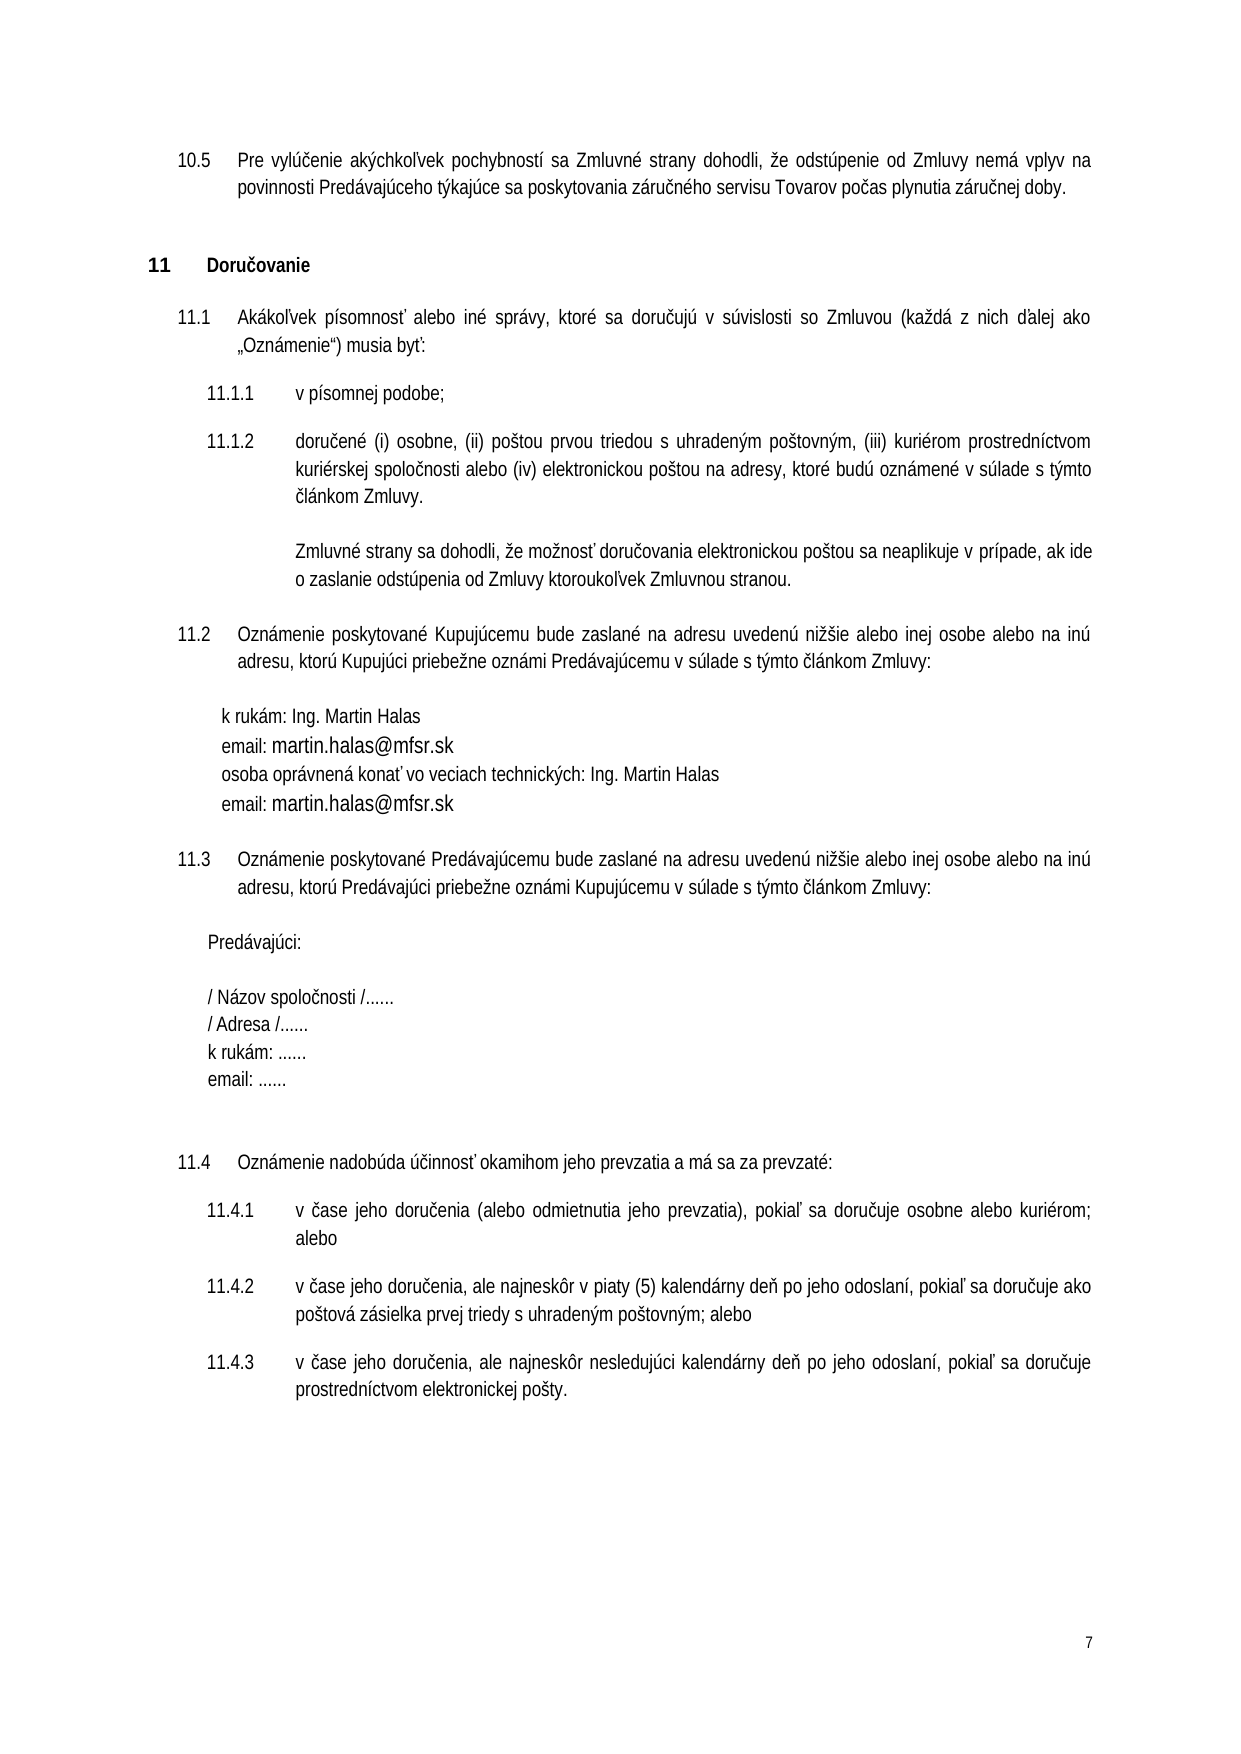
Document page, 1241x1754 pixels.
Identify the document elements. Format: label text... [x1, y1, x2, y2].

text email: martin.halas@mfsr.sk [221, 732, 1093, 758]
text Zmluvné strany sa dohodli, že možnosť doručovania elektronickou poštou sa neaplikuje v prípade, ak ide o zaslanie odstúpenia od Zmluvy ktoroukoľvek Zmluvnou stranou. [295, 539, 1093, 591]
text Predávajúci: [208, 930, 1093, 954]
text / Adresa /...... [208, 1012, 1093, 1036]
text email: martin.halas@mfsr.sk [221, 789, 1093, 816]
subtitle Doručovanie [148, 253, 1093, 277]
subtitle Oznámenie nadobúda účinnosť okamihom jeho prevzatia a má sa za prevzaté: [177, 1150, 1093, 1174]
text k rukám: ...... [208, 1040, 1093, 1064]
subtitle Oznámenie poskytované Predávajúcemu bude zaslané na adresu uvedenú nižšie alebo inej osobe alebo na inú adresu, ktorú Predávajúci priebežne oznámi Kupujúcemu v súlade s týmto článkom Zmluvy: [177, 847, 1093, 899]
subtitle v čase jeho doručenia, ale najneskôr v piaty (5) kalendárny deň po jeho odoslaní, pokiaľ sa doručuje ako poštová zásielka prvej triedy s uhradeným poštovným; alebo [207, 1274, 1093, 1325]
subtitle v čase jeho doručenia, ale najneskôr nesledujúci kalendárny deň po jeho odoslaní, pokiaľ sa doručuje prostredníctvom elektronickej pošty. [207, 1350, 1093, 1401]
text / Názov spoločnosti /...... [208, 985, 1093, 1009]
text k rukám: Ing. Martin Halas [221, 704, 1093, 728]
subtitle v písomnej podobe; [207, 381, 1093, 405]
subtitle Oznámenie poskytované Kupujúcemu bude zaslané na adresu uvedenú nižšie alebo inej osobe alebo na inú adresu, ktorú Kupujúci priebežne oznámi Predávajúcemu v súlade s týmto článkom Zmluvy: [177, 622, 1093, 673]
subtitle doručené (i) osobne, (ii) poštou prvou triedou s uhradeným poštovným, (iii) kuriérom prostredníctvom kuriérskej spoločnosti alebo (iv) elektronickou poštou na adresy, ktoré budú oznámené v súlade s týmto článkom Zmluvy. [207, 429, 1093, 508]
text osoba oprávnená konať vo veciach technických: Ing. Martin Halas [221, 762, 1093, 786]
subtitle Pre vylúčenie akýchkoľvek pochybností sa Zmluvné strany dohodli, že odstúpenie od Zmluvy nemá vplyv na povinnosti Predávajúceho týkajúce sa poskytovania záručného servisu Tovarov počas plynutia záručnej doby. [177, 148, 1093, 199]
subtitle v čase jeho doručenia (alebo odmietnutia jeho prevzatia), pokiaľ sa doručuje osobne alebo kuriérom; alebo [207, 1198, 1093, 1249]
text email: ...... [208, 1067, 1093, 1091]
subtitle Akákoľvek písomnosť alebo iné správy, ktoré sa doručujú v súvislosti so Zmluvou (každá z nich ďalej ako „Oznámenie“) musia byť: [177, 305, 1093, 357]
